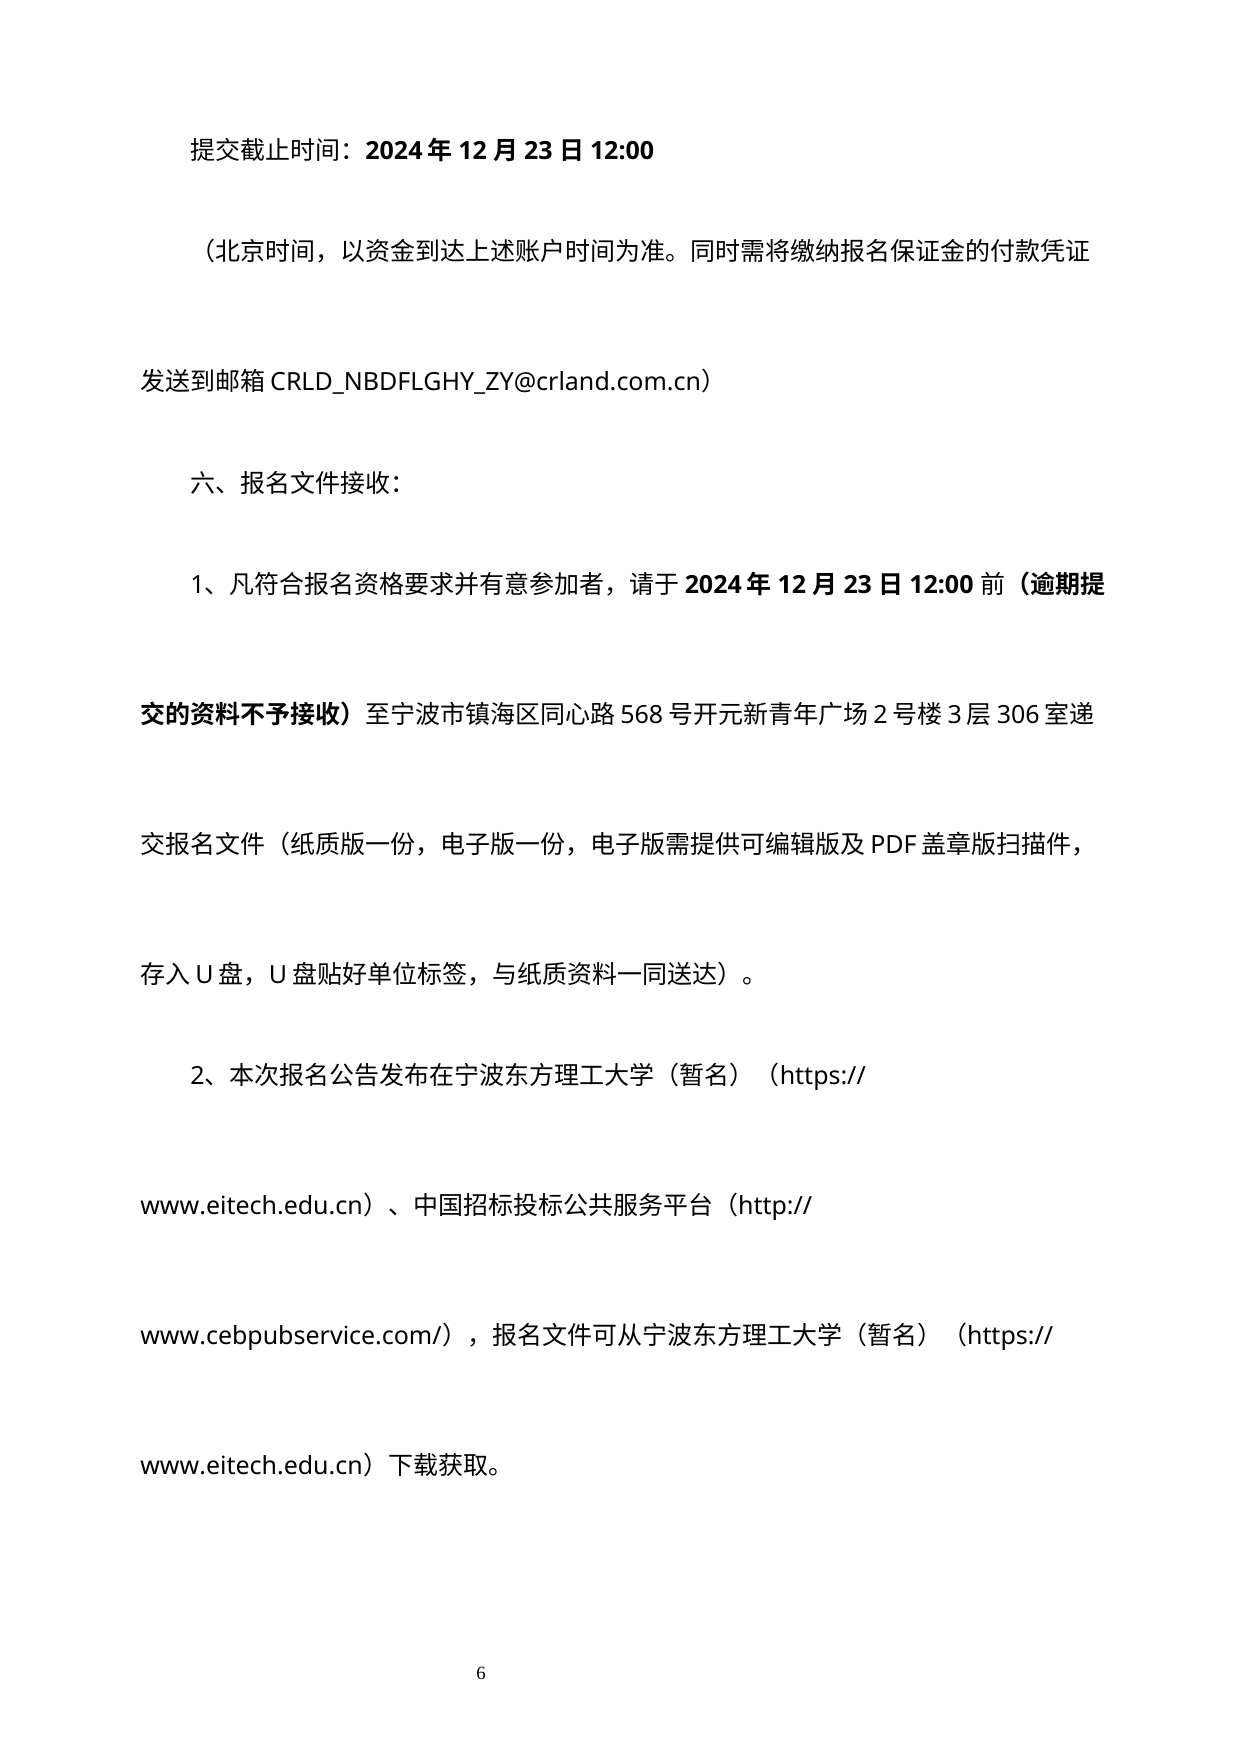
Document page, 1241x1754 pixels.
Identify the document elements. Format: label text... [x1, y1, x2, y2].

text 2、本次报名公告发布在宁波东方理工大学（暂名）（https://www.eitech.edu.cn）、中国招标投标公共服务平台（http://www.cebpubservice.com/），报名文件可从宁波东方理工大学（暂名）（https://www.eitech.edu.cn）下载获取。 [140, 1041, 1112, 1496]
text 1、凡符合报名资格要求并有意参加者，请于2024年 12 月 23 日 12:00 前（逾期提交的资料不予接收）至宁波市镇海区同心路568号开元新青年广场2号楼3层306室递交报名文件（纸质版一份，电子版一份，电子版需提供可编辑版及PDF盖章版扫描件，存入U盘，U盘贴好单位标签，与纸质资料一同送达）。 [140, 550, 1112, 1005]
text 六、报名文件接收： [140, 449, 1112, 514]
text （北京时间，以资金到达上述账户时间为准。同时需将缴纳报名保证金的付款凭证发送到邮箱CRLD_NBDFLGHY_ZY@crland.com.cn） [140, 217, 1112, 412]
text 提交截止时间：2024年 12 月 23 日 12:00 [140, 116, 1112, 181]
